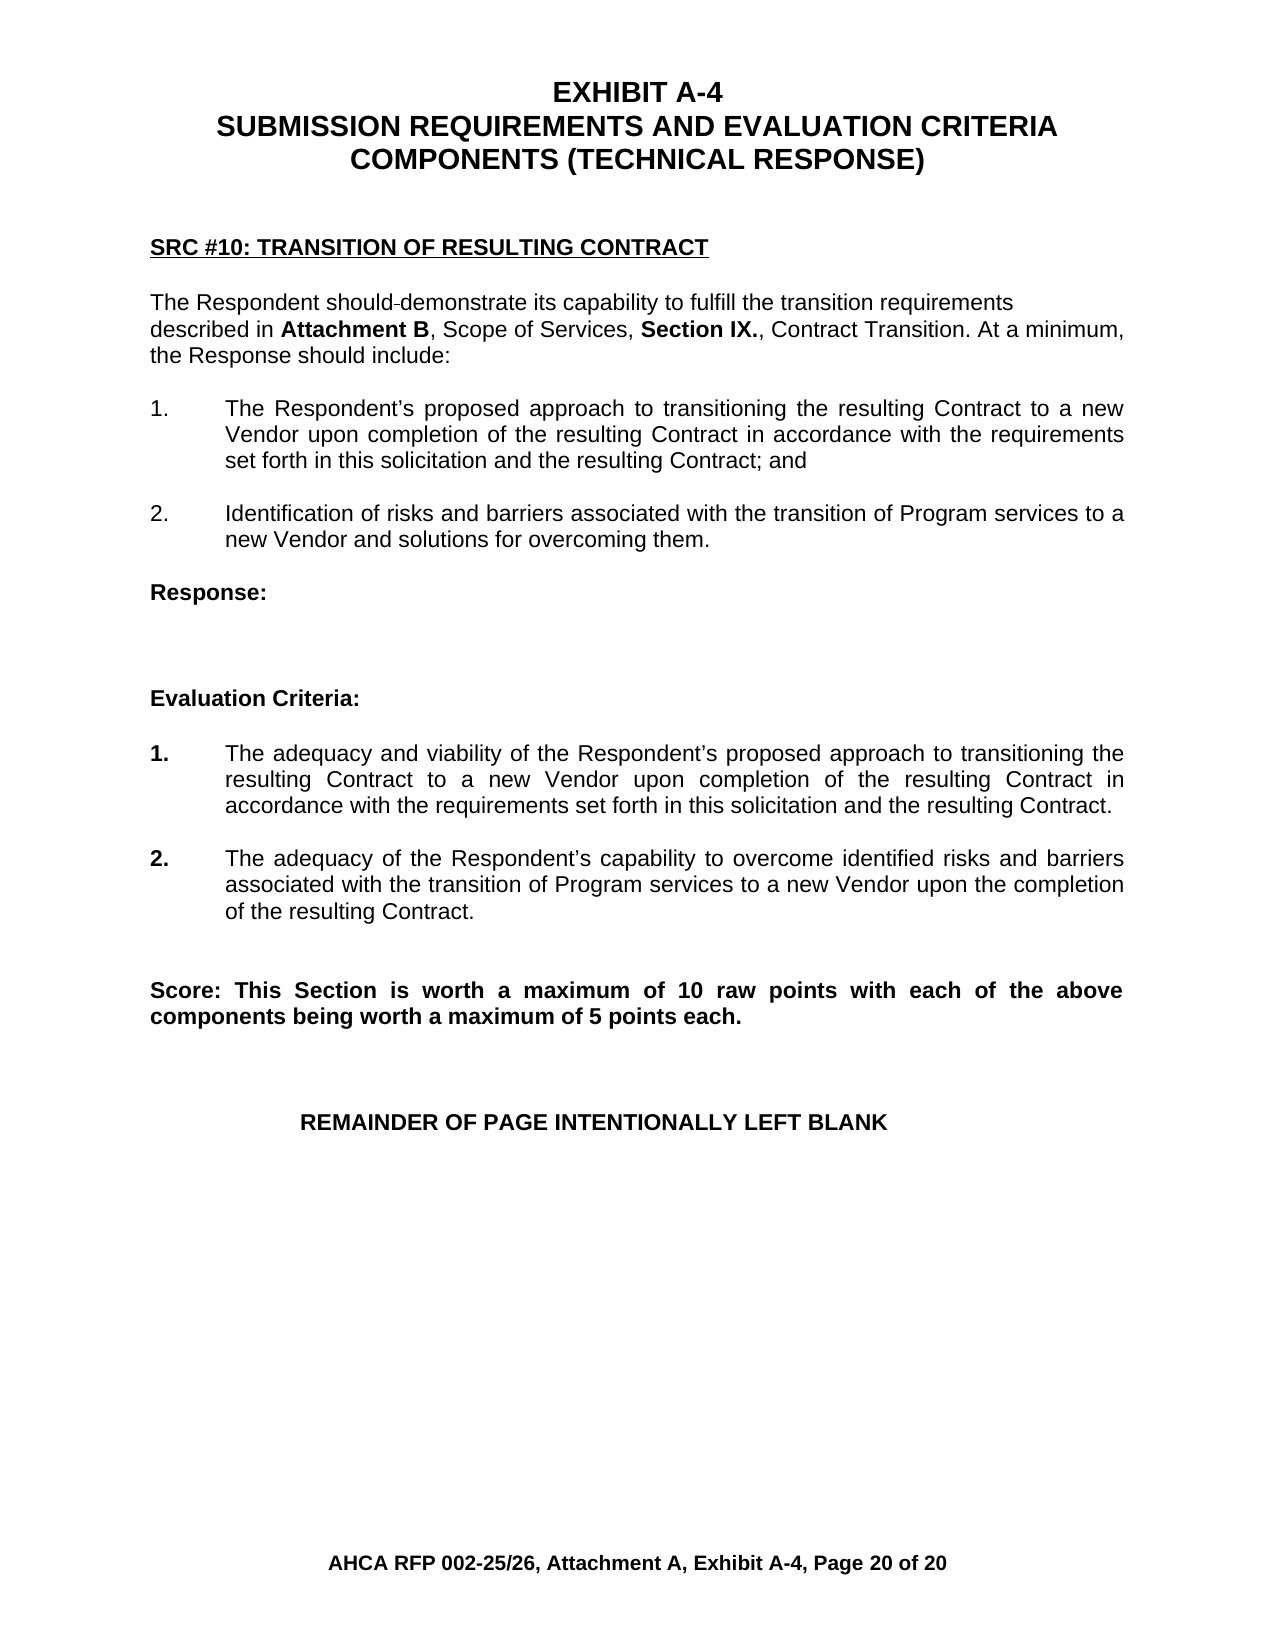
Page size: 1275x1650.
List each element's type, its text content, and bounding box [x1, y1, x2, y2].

text Evaluation Criteria: [150, 684, 1125, 711]
text Response: [150, 579, 1125, 606]
list The Respondent’s proposed approach to transitioning the resulting Contract to a new Vendor upon completion of the resulting Contract in accordance with the requirements set forth in this solicitation and the resulting Contract; and [150, 395, 1125, 474]
list The adequacy of the Respondent’s capability to overcome identified risks and barriers associated with the transition of Program services to a new Vendor upon the completion of the resulting Contract. [150, 845, 1125, 924]
text The Respondent should demonstrate its capability to fulfill the transition requirements [150, 289, 1125, 316]
text Score: This Section is worth a maximum of 10 raw points with each of the above components being worth a maximum of 5 points each. [150, 977, 1125, 1029]
subtitle SRC #10: TRANSITION OF RESULTING CONTRACT [150, 234, 1125, 261]
list The adequacy and viability of the Respondent’s proposed approach to transitioning the resulting Contract to a new Vendor upon completion of the resulting Contract in accordance with the requirements set forth in this solicitation and the resulting Contract. [150, 740, 1125, 819]
list REMAINDER OF PAGE INTENTIONALLY LEFT BLANK [300, 1109, 1125, 1135]
text described in Attachment B, Scope of Services, Section IX., Contract Transition. At a minimum, the Response should include: [150, 316, 1125, 368]
list Identification of risks and barriers associated with the transition of Program services to a new Vendor and solutions for overcoming them. [150, 500, 1125, 553]
